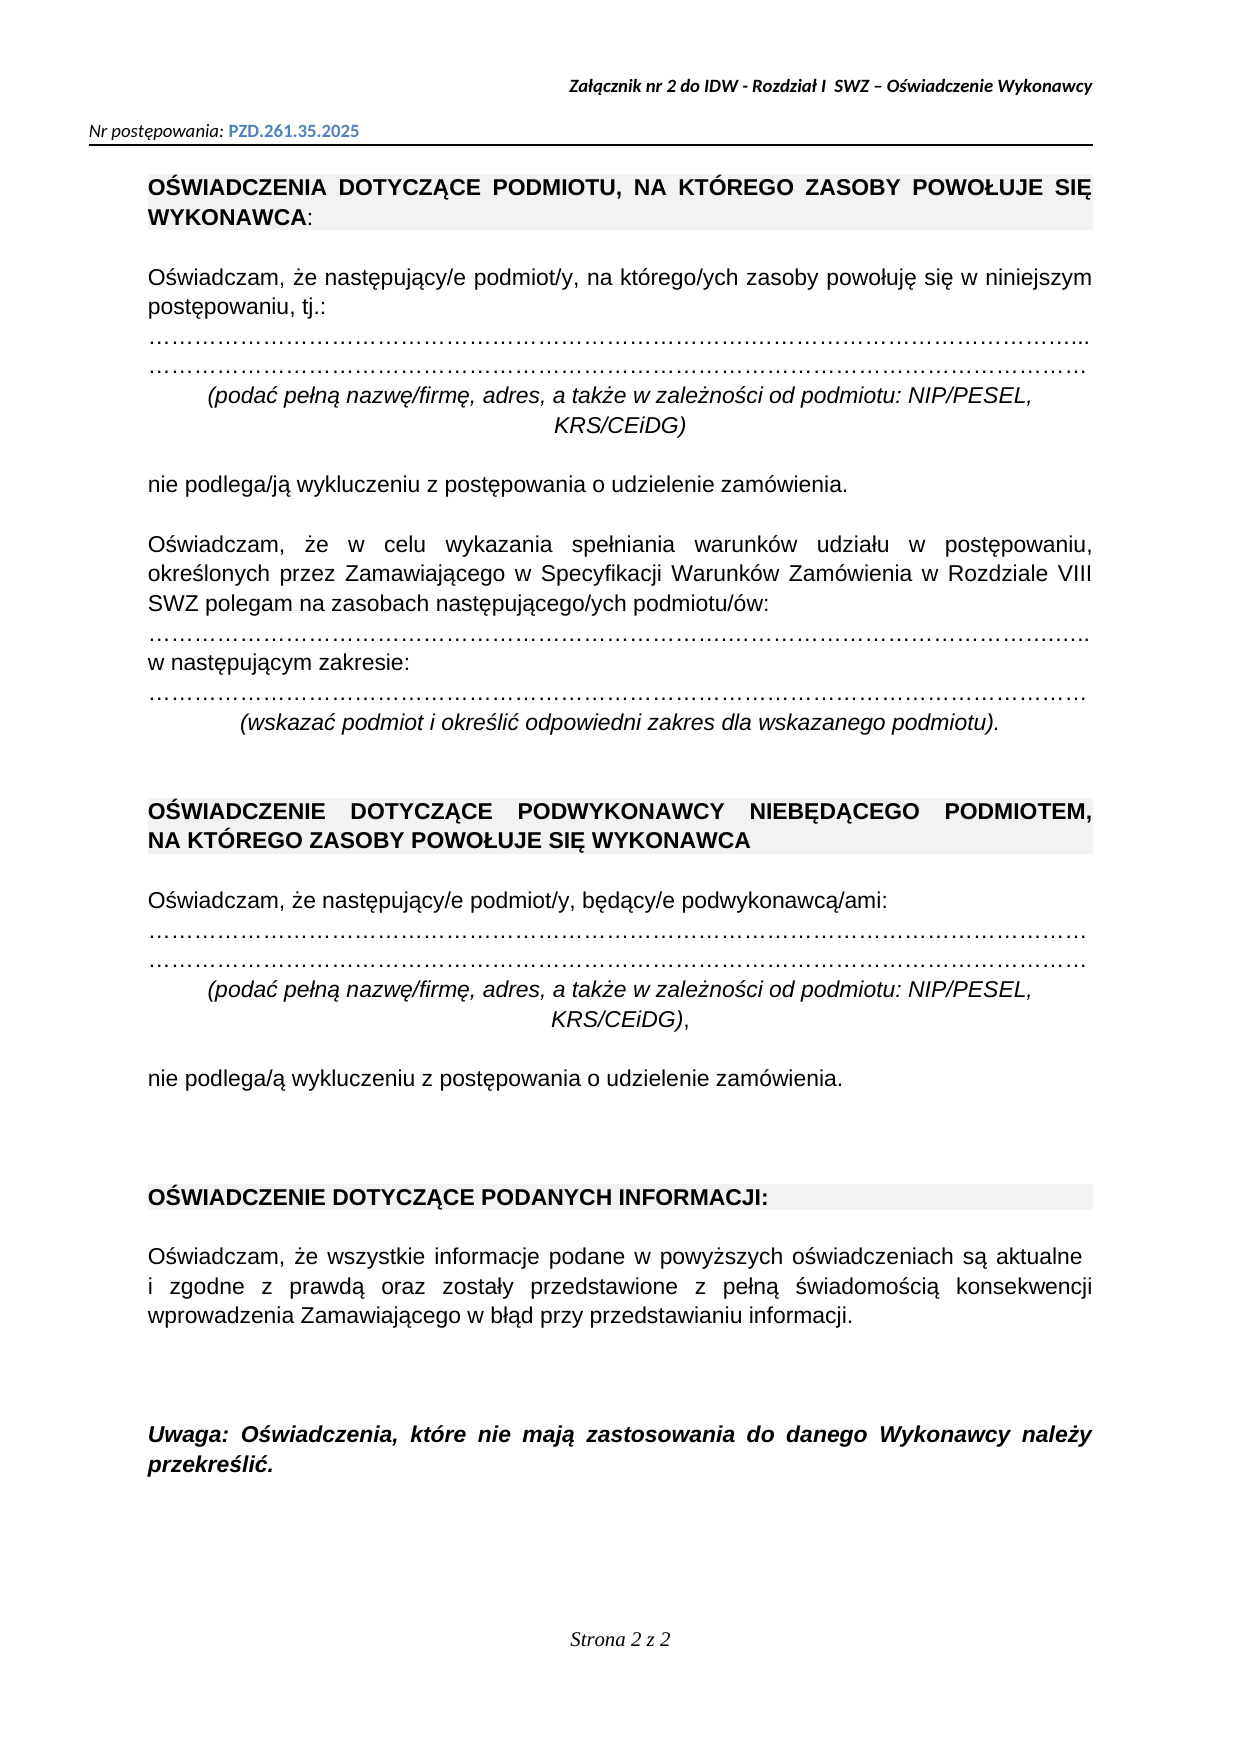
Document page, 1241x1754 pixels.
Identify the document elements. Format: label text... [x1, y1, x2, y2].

text (podać pełną nazwę/firmę, adres, a także w zależności od podmiotu: NIP/PESEL, KRS/CEiDG) [148, 382, 1093, 438]
text Oświadczam, że w celu wykazania spełniania warunków udziału w postępowaniu, określonych przez Zamawiającego w Specyfikacji Warunków Zamówienia w Rozdziale VIII SWZ polegam na zasobach następującego/ych podmiotu/ów: [148, 531, 1093, 616]
text ………………………………………………………………….…………………………………….….. [148, 620, 1093, 646]
text …………………………………………………………………………………………………………… [148, 352, 1093, 379]
text nie podlega/ą wykluczeniu z postępowania o udzielenie zamówienia. [148, 1065, 1093, 1091]
text Oświadczam, że następujący/e podmiot/y, będący/e podwykonawcą/ami: [148, 887, 1093, 913]
text Oświadczam, że wszystkie informacje podane w powyższych oświadczeniach są aktualne i zgodne z prawdą oraz zostały przedstawione z pełną świadomością konsekwencji wprowadzenia Zamawiającego w błąd przy przedstawianiu informacji. [148, 1243, 1093, 1329]
text Oświadczam, że następujący/e podmiot/y, na którego/ych zasoby powołuję się w niniejszym postępowaniu, tj.: [148, 263, 1093, 319]
text …………………………………………………………………………………………………………… [148, 946, 1093, 973]
text …………………………………………………………………………………………………………… [148, 679, 1093, 705]
text OŚWIADCZENIA DOTYCZĄCE PODMIOTU, NA KTÓREGO ZASOBY POWOŁUJE SIĘ WYKONAWCA: [148, 201, 1093, 230]
text nie podlega/ją wykluczeniu z postępowania o udzielenie zamówienia. [148, 471, 1093, 498]
text w następującym zakresie: [148, 649, 1093, 676]
text (wskazać podmiot i określić odpowiedni zakres dla wskazanego podmiotu). [148, 709, 1093, 735]
text …………………………………………………………………….……………………………………... [148, 323, 1093, 349]
text …………………………………………………………………………………………………………… [148, 917, 1093, 943]
text OŚWIADCZENIE DOTYCZĄCE PODANYCH INFORMACJI: [148, 1184, 1093, 1210]
text (podać pełną nazwę/firmę, adres, a także w zależności od podmiotu: NIP/PESEL, KRS/CEiDG), [148, 976, 1093, 1032]
text OŚWIADCZENIE DOTYCZĄCE PODWYKONAWCY NIEBĘDĄCEGO PODMIOTEM, NA KTÓREGO ZASOBY POWOŁUJE SIĘ WYKONAWCA [148, 798, 1093, 854]
text Uwaga: Oświadczenia, które nie mają zastosowania do danego Wykonawcy należy przekreślić. [148, 1421, 1093, 1477]
